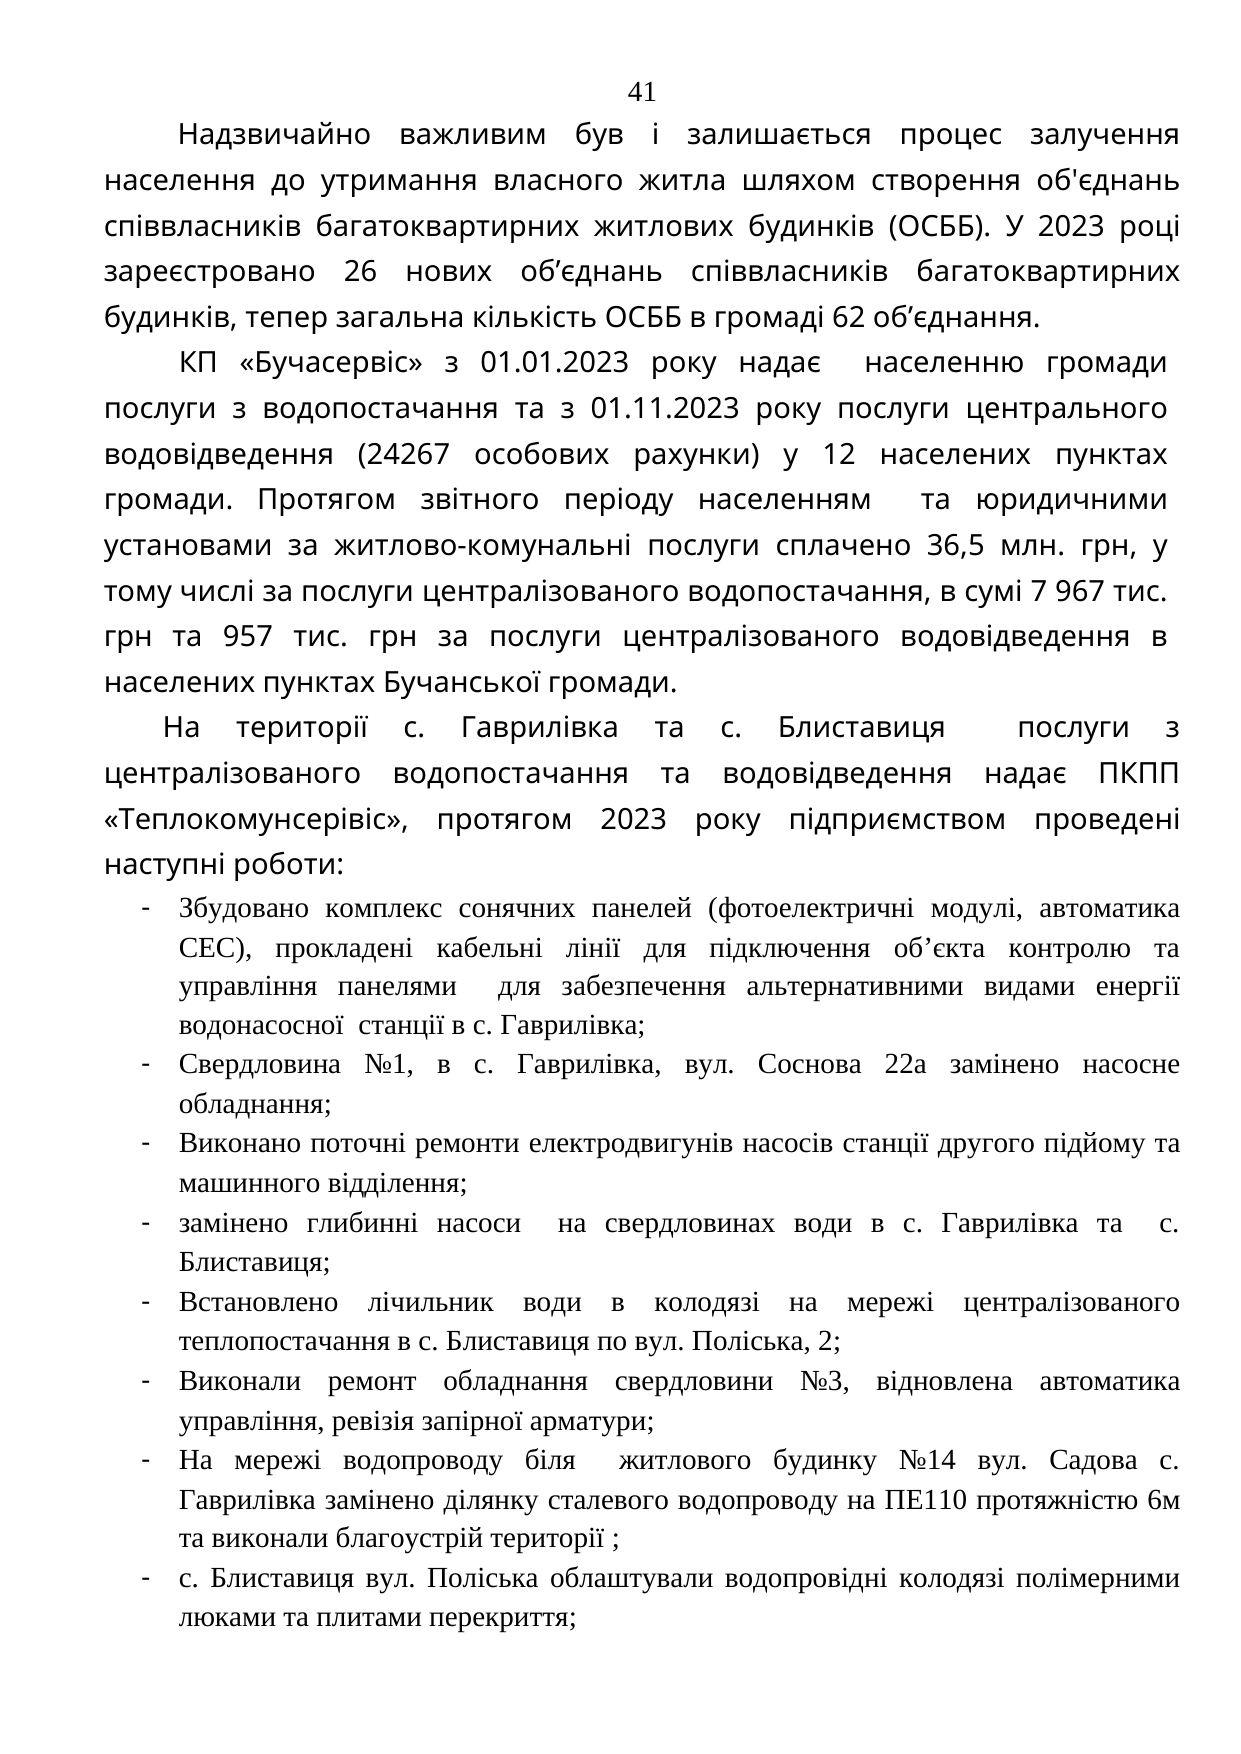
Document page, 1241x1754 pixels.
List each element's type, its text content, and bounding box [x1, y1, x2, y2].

list замінено глибинні насоси на свердловинах води в с. Гаврилівка та с. Блиставиця; [141, 1204, 1181, 1278]
list с. Блиставиця вул. Поліська облаштували водопровідні колодязі полімерними люками та плитами перекриття; [141, 1559, 1181, 1633]
list Свердловина №1, в с. Гаврилівка, вул. Соснова 22а замінено насосне обладнання; [141, 1045, 1181, 1119]
text КП «Бучасервіс» з 01.01.2023 року надає населенню громади послуги з водопостачання та з 01.11.2023 року послуги центрального водовідведення (24267 особових рахунки) у 12 населених пунктах громади. Протягом звітного періоду населенням та юридичними установами за житлово-комунальні послуги сплачено 36,5 млн. грн, у тому числі за послуги централізованого водопостачання, в сумі 7 967 тис. грн та 957 тис. грн за послуги централізованого водовідведення в населених пунктах Бучанської громади. [103, 342, 1169, 701]
list Виконано поточні ремонти електродвигунів насосів станції другого підйому та машинного відділення; [141, 1124, 1181, 1199]
list Збудовано комплекс сонячних панелей (фотоелектричні модулі, автоматика СЕС), прокладені кабельні лінії для підключення об’єкта контролю та управління панелями для забезпечення альтернативними видами енергії водонасосної станції в с. Гаврилівка; [141, 889, 1181, 1040]
text На території с. Гаврилівка та с. Блиставиця послуги з централізованого водопостачання та водовідведення надає ПКПП «Теплокомунсерівіс», протягом 2023 року підприємством проведені наступні роботи: [103, 707, 1181, 883]
text Надзвичайно важливим був і залишається процес залучення населення до утримання власного житла шляхом створення об'єднань співвласників багатоквартирних житлових будинків (ОСББ). У 2023 році зареєстровано 26 нових об’єднань співвласників багатоквартирних будинків, тепер загальна кількість ОСББ в громаді 62 об’єднання. [103, 113, 1181, 336]
list На мережі водопроводу біля житлового будинку №14 вул. Садова с. Гаврилівка замінено ділянку сталевого водопроводу на ПЕ110 протяжністю 6м та виконали благоустрій території ; [141, 1441, 1181, 1554]
list Виконали ремонт обладнання свердловини №3, відновлена автоматика управління, ревізія запірної арматури; [141, 1362, 1181, 1436]
list Встановлено лічильник води в колодязі на мережі централізованого теплопостачання в с. Блиставиця по вул. Поліська, 2; [141, 1283, 1181, 1357]
